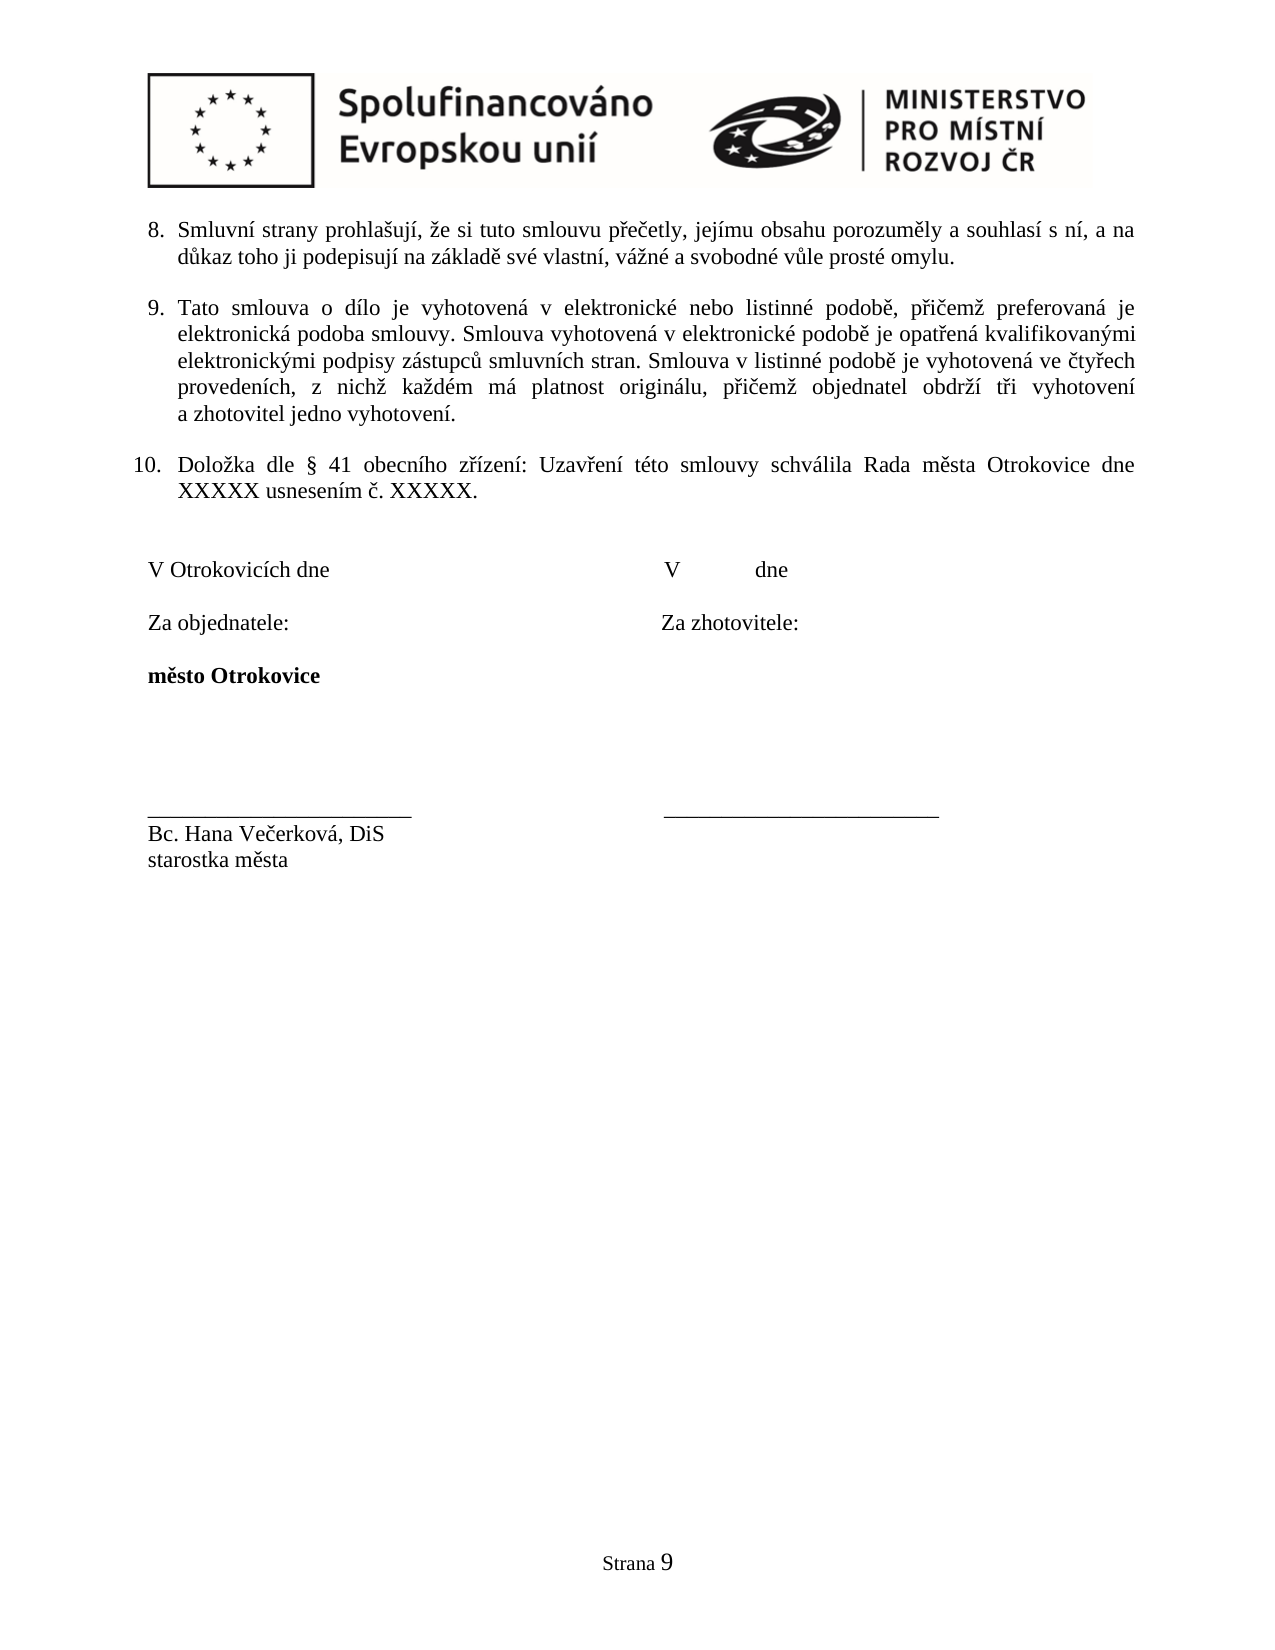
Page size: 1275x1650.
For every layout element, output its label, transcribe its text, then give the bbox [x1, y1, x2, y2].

text Za objednatele: Za zhotovitele: [148, 609, 1137, 635]
list Tato smlouva o dílo je vyhotovená v elektronické nebo listinné podobě, přičemž preferovaná je elektronická podoba smlouvy. Smlouva vyhotovená v elektronické podobě je opatřená kvalifikovanými elektronickými podpisy zástupců smluvních stran. Smlouva v listinné podobě je vyhotovená ve čtyřech provedeních, z nichž každém má platnost originálu, přičemž objednatel obdrží tři vyhotovení a zhotovitel jedno vyhotovení. [148, 294, 1137, 426]
text starostka města [148, 846, 1137, 873]
list Doložka dle § 41 obecního zřízení: Uzavření této smlouvy schválila Rada města Otrokovice dne XXXXX usnesením č. XXXXX. [133, 451, 1137, 504]
text Bc. Hana Večerková, DiS [148, 820, 1137, 846]
picture [147, 73, 1093, 188]
list Smluvní strany prohlašují, že si tuto smlouvu přečetly, jejímu obsahu porozuměly a souhlasí s ní, a na důkaz toho ji podepisují na základě své vlastní, vážné a svobodné vůle prosté omylu. [148, 216, 1137, 269]
text _______________________ ________________________ [148, 793, 1137, 820]
text V Otrokovicích dne V dne [148, 556, 1137, 583]
text město Otrokovice [148, 662, 1137, 688]
